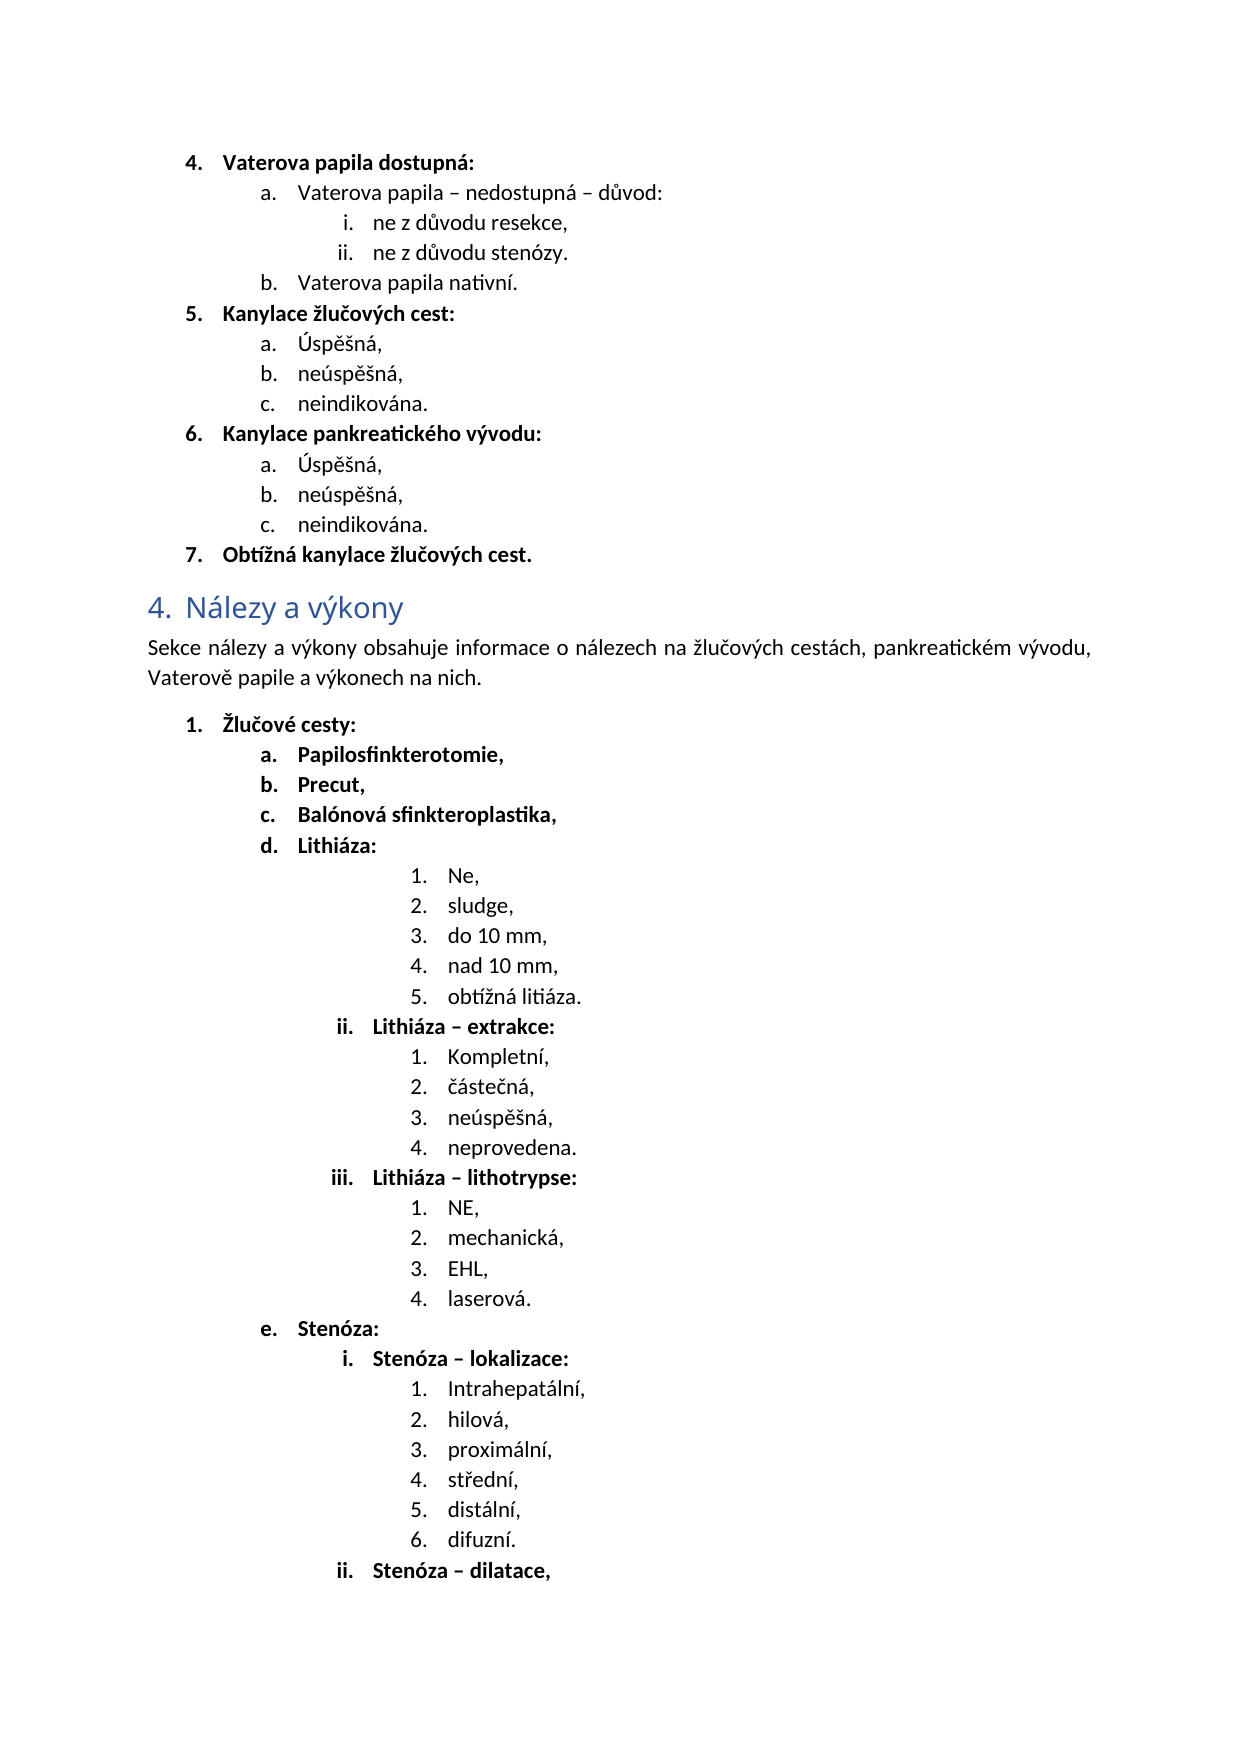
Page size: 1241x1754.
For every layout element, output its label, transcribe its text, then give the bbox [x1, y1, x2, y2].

list ne z důvodu stenózy. [354, 238, 1093, 266]
list neúspěšná, [410, 1103, 1093, 1131]
list Kanylace žlučových cest: [185, 299, 1093, 327]
list Balónová sfinkteroplastika, [260, 801, 1093, 828]
list distální, [410, 1495, 1093, 1523]
list Lithiáza: [260, 831, 1093, 859]
list neúspěšná, [260, 480, 1093, 508]
list Úspěšná, [260, 329, 1093, 357]
list NE, [410, 1193, 1093, 1221]
list do 10 mm, [410, 921, 1093, 949]
list Vaterova papila – nedostupná – důvod: [260, 178, 1093, 206]
list hilová, [410, 1405, 1093, 1433]
list proximální, [410, 1435, 1093, 1463]
text Sekce nálezy a výkony obsahuje informace o nálezech na žlučových cestách, pankreatickém vývodu, Vaterově papile a výkonech na nich. [148, 633, 1093, 691]
list Stenóza – dilatace, [354, 1556, 1093, 1584]
list Kanylace pankreatického vývodu: [185, 419, 1093, 447]
list Obtížná kanylace žlučových cest. [185, 540, 1093, 568]
list Precut, [260, 770, 1093, 798]
list neprovedena. [410, 1133, 1093, 1161]
list mechanická, [410, 1223, 1093, 1251]
list Kompletní, [410, 1042, 1093, 1070]
list částečná, [410, 1072, 1093, 1100]
list Lithiáza – lithotrypse: [354, 1163, 1093, 1191]
list Stenóza: [260, 1314, 1093, 1342]
subtitle Nálezy a výkony [148, 587, 1093, 627]
list ne z důvodu resekce, [354, 208, 1093, 236]
list laserová. [410, 1284, 1093, 1312]
list obtížná litiáza. [410, 982, 1093, 1010]
list neindikována. [260, 389, 1093, 417]
list Stenóza – lokalizace: [354, 1344, 1093, 1372]
list Ne, [410, 861, 1093, 889]
list Intrahepatální, [410, 1374, 1093, 1402]
list Papilosfinkterotomie, [260, 740, 1093, 768]
list střední, [410, 1465, 1093, 1493]
list Lithiáza – extrakce: [354, 1012, 1093, 1040]
list Vaterova papila nativní. [260, 268, 1093, 296]
list nad 10 mm, [410, 952, 1093, 979]
list neúspěšná, [260, 359, 1093, 387]
list neindikována. [260, 510, 1093, 538]
list EHL, [410, 1254, 1093, 1282]
list Vaterova papila dostupná: [185, 148, 1093, 176]
list Žlučové cesty: [185, 710, 1093, 738]
list Úspěšná, [260, 450, 1093, 478]
list sludge, [410, 891, 1093, 919]
list difuzní. [410, 1526, 1093, 1553]
